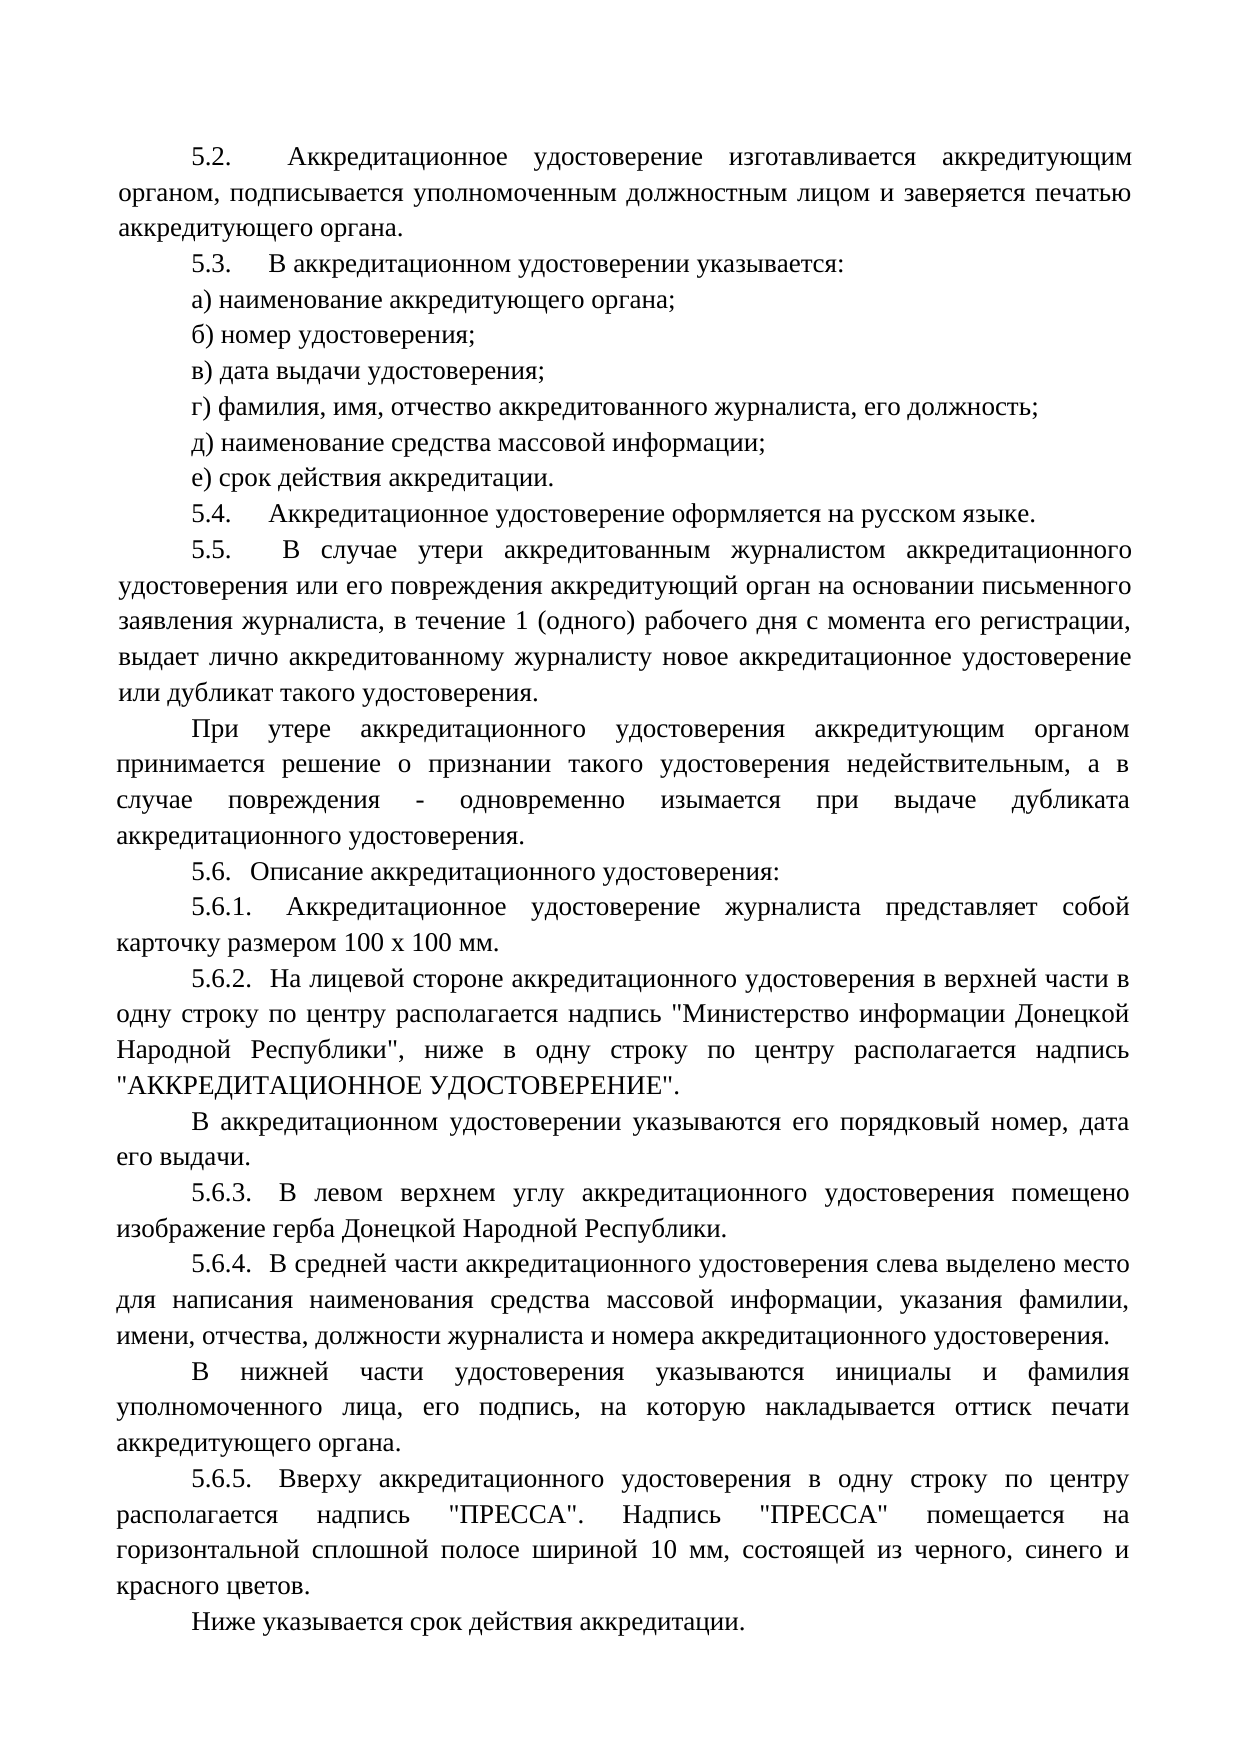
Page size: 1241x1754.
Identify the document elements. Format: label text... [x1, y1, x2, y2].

list В случае утери аккредитованным журналистом аккредитационного удостоверения или его повреждения аккредитующий орган на основании письменного заявления журналиста, в течение 1 (одного) рабочего дня с момента его регистрации, выдает лично аккредитованному журналисту новое аккредитационное удостоверение или дубликат такого удостоверения. [118, 533, 1133, 707]
text е) срок действия аккредитации. [118, 462, 1135, 493]
list На лицевой стороне аккредитационного удостоверения в верхней части в одну строку по центру располагается надпись "Министерство информации Донецкой Народной Республики", ниже в одну строку по центру располагается надпись "АККРЕДИТАЦИОННОЕ УДОСТОВЕРЕНИЕ". [116, 962, 1131, 1100]
list Описание аккредитационного удостоверения: [116, 854, 1135, 886]
text а) наименование аккредитующего органа; [118, 283, 1135, 314]
list Аккредитационное удостоверение оформляется на русском языке. [118, 497, 1135, 528]
text д) наименование средства массовой информации; [118, 426, 1135, 457]
text в) дата выдачи удостоверения; [118, 354, 1135, 386]
text г) фамилия, имя, отчество аккредитованного журналиста, его должность; [118, 390, 1135, 421]
list Аккредитационное удостоверение изготавливается аккредитующим органом, подписывается уполномоченным должностным лицом и заверяется печатью аккредитующего органа. [118, 140, 1133, 243]
text В нижней части удостоверения указываются инициалы и фамилия уполномоченного лица, его подпись, на которую накладывается оттиск печати аккредитующего органа. [116, 1355, 1131, 1457]
list В левом верхнем углу аккредитационного удостоверения помещено изображение герба Донецкой Народной Республики. [116, 1176, 1131, 1243]
list В аккредитационном удостоверении указывается: [118, 247, 1135, 278]
list Вверху аккредитационного удостоверения в одну строку по центру располагается надпись "ПРЕССА". Надпись "ПРЕССА" помещается на горизонтальной сплошной полосе шириной 10 мм, состоящей из черного, синего и красного цветов. [116, 1462, 1131, 1600]
list Аккредитационное удостоверение журналиста представляет собой карточку размером 100 х 100 мм. [116, 890, 1131, 957]
text В аккредитационном удостоверении указываются его порядковый номер, дата его выдачи. [116, 1105, 1131, 1172]
text Ниже указывается срок действия аккредитации. [116, 1605, 1135, 1636]
list В средней части аккредитационного удостоверения слева выделено место для написания наименования средства массовой информации, указания фамилии, имени, отчества, должности журналиста и номера аккредитационного удостоверения. [116, 1248, 1131, 1350]
text При утере аккредитационного удостоверения аккредитующим органом принимается решение о признании такого удостоверения недействительным, а в случае повреждения - одновременно изымается при выдаче дубликата аккредитационного удостоверения. [116, 712, 1131, 850]
text б) номер удостоверения; [118, 319, 1135, 350]
